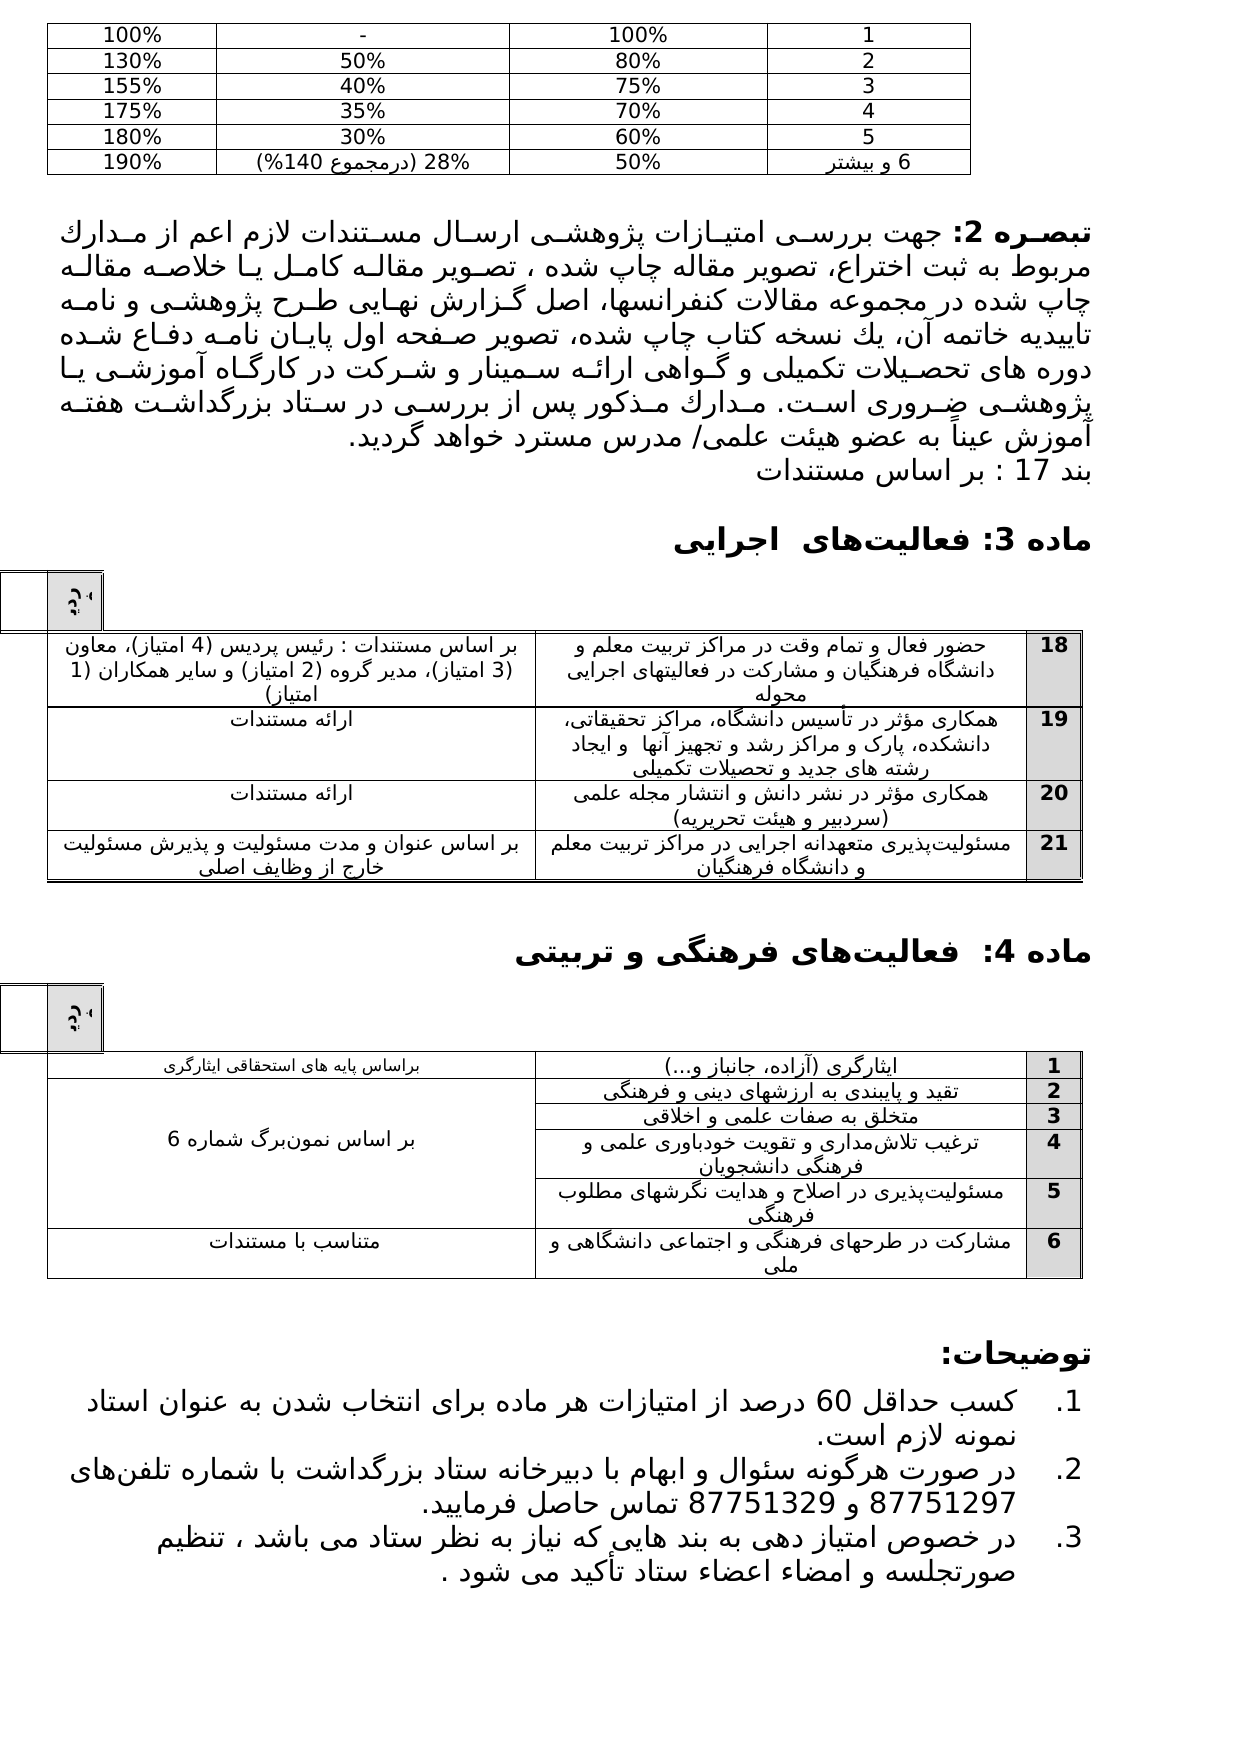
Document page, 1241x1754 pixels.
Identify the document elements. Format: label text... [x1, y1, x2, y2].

table_cell حضور فعال و تمام وقت در مراکز تربیت معلم و دانشگاه فرهنگیان و مشارکت در فعالیتهای اجرایی محوله [536, 634, 1026, 706]
text تبصره 2: جهت بررسی امتيازات پژوهشی ارسال مستندات لازم اعم از مدارك مربوط به ثبت اختراع، تصویر مقاله چاپ شده ، تصویر مقاله كامل یا خلاصه مقاله چاپ شده در مجموعه مقالات كنفرانسها، اصل گزارش نهایی طرح پژوهشی و نامه تاییدیه خاتمه آن، یك نسخه كتاب چاپ شده، تصویر صفحه اول پایان نامه دفاع شده دوره های تحصیلات تكمیلی و گواهی ارائه سمینار و شركت در كارگاه آموزشی یا پژوهشی ضروری است. مدارك مذكور پس از بررسی در ستاد بزرگداشت هفته آموزش عيناً به عضو هيئت علمی/ مدرس مسترد خواهد گرديد. [59, 215, 1092, 453]
subtitle ماده 3: فعالیت‌های اجرایی [59, 521, 1092, 557]
list در خصوص امتیاز دهی به بند هایی که نیاز به نظر ستاد می باشد ، تنظیم صورتجلسه و امضاء اعضاء ستاد تأکید می شود . [59, 1520, 1055, 1588]
table_cell 175% [48, 100, 216, 124]
table_cell 35% [217, 100, 509, 124]
table_cell 80% [510, 49, 767, 73]
subtitle توضیحات: [59, 1335, 1092, 1372]
table_cell مسئولیت‌پذیری متعهدانه اجرایی در مراکز تربیت معلم و دانشگاه فرهنگیان [536, 831, 1026, 879]
subtitle ماده 4: فعالیت‌های فرهنگی و تربیتی [59, 933, 1092, 970]
table_cell 50% [217, 49, 509, 73]
table_cell 1 [1027, 1052, 1080, 1078]
table_cell 190% [48, 150, 216, 174]
table_cell بر اساس مستندات : رئیس پردیس (4 امتیاز)، معاون (3 امتیاز)، مدیر گروه (2 امتیاز) و سایر همکاران (1 امتیاز) [48, 634, 535, 706]
table_cell متخلق به صفات علمی و اخلاقی [536, 1104, 1026, 1129]
table_cell بر اساس نمون‌برگ شماره 6 [48, 1079, 535, 1228]
table_cell 20 [1027, 781, 1080, 830]
table_header ردیف [48, 984, 103, 1051]
table_header ردیف [48, 571, 103, 630]
table_cell 6 و بیشتر [768, 150, 970, 174]
table_cell مشارکت در طرحهای فرهنگی و اجتماعی دانشگاهی و ملی [536, 1229, 1026, 1277]
table_cell 180% [48, 125, 216, 149]
table_cell 2 [768, 49, 970, 73]
table_cell 18 [1027, 634, 1080, 706]
table_cell 1 [768, 24, 970, 48]
table_cell 50% [510, 150, 767, 174]
table_cell 3 [768, 74, 970, 98]
table_cell ارائه مستندات [48, 708, 535, 780]
list در صورت هرگونه سئوال و ابهام با دبیرخانه ستاد بزرگداشت با شماره تلفن‌های 87751297 و 87751329 تماس حاصل فرمایید. [59, 1452, 1055, 1520]
table_cell 5 [768, 125, 970, 149]
table_cell 4 [1027, 1130, 1080, 1178]
table_cell 21 [1027, 831, 1082, 879]
table_cell براساس پایه های استحقاقی ایثارگری [48, 1052, 535, 1078]
table_cell بر اساس عنوان و مدت مسئولیت و پذیرش مسئولیت خارج از وظایف اصلی [48, 831, 535, 879]
table_cell 5 [1027, 1179, 1080, 1228]
table_cell 70% [510, 100, 767, 124]
table_cell همکاری مؤثر در نشر دانش و انتشار مجله علمی (سردبیر و هیئت تحریریه) [536, 781, 1026, 830]
table_cell مسئولیت‌پذیری در اصلاح و هدایت نگرشهای مطلوب فرهنگی [536, 1179, 1026, 1228]
text بند 17 : بر اساس مستندات [59, 453, 1092, 487]
table_cell 3 [1027, 1104, 1080, 1129]
table_cell 4 [768, 100, 970, 124]
table_cell 100% [510, 24, 767, 48]
table_cell 6 [1027, 1229, 1080, 1277]
table_cell 130% [48, 49, 216, 73]
table_cell 155% [48, 74, 216, 98]
table_cell 19 [1027, 708, 1080, 780]
table_cell 75% [510, 74, 767, 98]
table_cell 2 [1027, 1079, 1080, 1103]
list کسب حداقل 60 درصد از امتیازات هر ماده برای انتخاب شدن به عنوان استاد نمونه لازم است. [59, 1384, 1055, 1452]
table_cell متناسب با مستندات [48, 1229, 535, 1277]
table_cell ارائه مستندات [48, 781, 535, 830]
table_cell - [217, 24, 509, 48]
table_cell تقید و پایبندی به ارزشهای دینی و فرهنگی [536, 1079, 1026, 1103]
table_cell 30% [217, 125, 509, 149]
table_cell 40% [217, 74, 509, 98]
table_cell 28% (درمجموع 140%) [217, 150, 509, 174]
table_cell 100% [48, 24, 216, 48]
table_cell همکاری مؤثر در تأسیس دانشگاه، مراكز تحقیقاتی، دانشكده، پارک و مراکز رشد و تجهیز آنها و ایجاد رشته های جدید و تحصیلات تكمیلی [536, 708, 1026, 780]
table_cell ترغیب تلاش‌مداری و تقویت خودباوری علمی و فرهنگی دانشجویان [536, 1130, 1026, 1178]
table_cell 60% [510, 125, 767, 149]
table_cell ایثارگری (آزاده، جانباز و...) [536, 1052, 1026, 1078]
